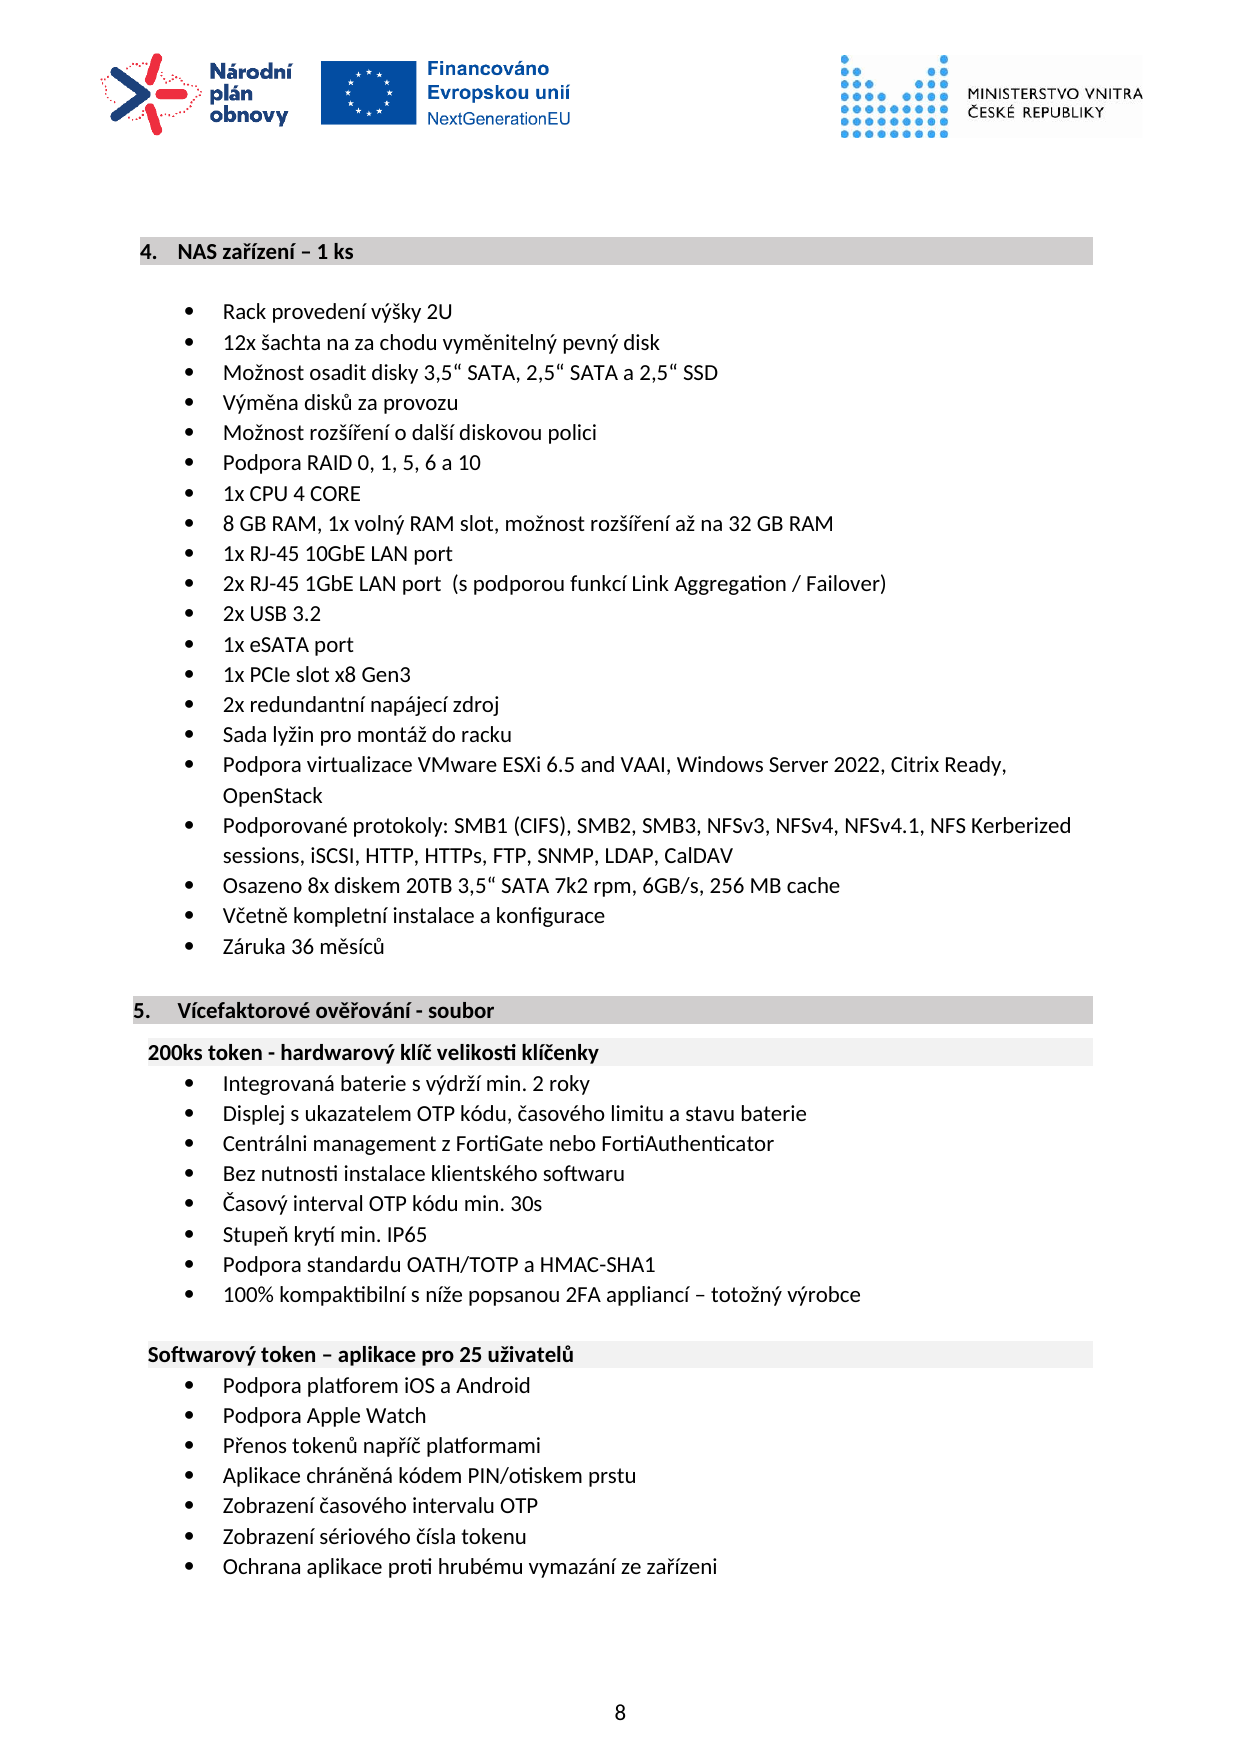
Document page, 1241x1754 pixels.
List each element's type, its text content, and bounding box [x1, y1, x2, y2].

picture [88, 44, 310, 145]
list Podpora platforem iOS a Android [185, 1371, 1093, 1399]
list 1x CPU 4 CORE [185, 479, 1093, 507]
list Podpora Apple Watch [185, 1401, 1093, 1429]
list 1x PCIe slot x8 Gen3 [185, 660, 1093, 688]
list Aplikace chráněná kódem PIN/otiskem prstu [185, 1461, 1093, 1489]
list Podporované protokoly: SMB1 (CIFS), SMB2, SMB3, NFSv3, NFSv4, NFSv4.1, NFS Kerberized sessions, iSCSI, HTTP, HTTPs, FTP, SNMP, LDAP, CalDAV [185, 811, 1093, 869]
list Centrálni management z FortiGate nebo FortiAuthenticator [185, 1129, 1093, 1157]
list Podpora RAID 0, 1, 5, 6 a 10 [185, 448, 1093, 476]
list 1x RJ-45 10GbE LAN port [185, 539, 1093, 567]
list Osazeno 8x diskem 20TB 3,5“ SATA 7k2 rpm, 6GB/s, 256 MB cache [185, 871, 1093, 899]
text Softwarový token – aplikace pro 25 uživatelů [148, 1341, 1093, 1368]
list Displej s ukazatelem OTP kódu, časového limitu a stavu baterie [185, 1099, 1093, 1127]
list Stupeň krytí min. IP65 [185, 1220, 1093, 1248]
list 2x redundantní napájecí zdroj [185, 690, 1093, 718]
list 1x eSATA port [185, 630, 1093, 658]
list Podpora virtualizace VMware ESXi 6.5 and VAAI, Windows Server 2022, Citrix Ready, OpenStack [185, 751, 1093, 809]
list Záruka 36 měsíců [185, 932, 1093, 960]
list Přenos tokenů napříč platformami [185, 1431, 1093, 1459]
list 2x RJ-45 1GbE LAN port (s podporou funkcí Link Aggregation / Failover) [185, 569, 1093, 597]
list Bez nutnosti instalace klientského softwaru [185, 1159, 1093, 1187]
list 2x USB 3.2 [185, 599, 1093, 627]
text 200ks token - hardwarový klíč velikosti klíčenky [148, 1038, 1093, 1066]
list 12x šachta na za chodu vyměnitelný pevný disk [185, 328, 1093, 356]
list Možnost osadit disky 3,5“ SATA, 2,5“ SATA a 2,5“ SSD [185, 358, 1093, 386]
list Možnost rozšíření o další diskovou polici [185, 418, 1093, 446]
list Zobrazení časového intervalu OTP [185, 1492, 1093, 1519]
list Ochrana aplikace proti hrubému vymazání ze zařízeni [185, 1552, 1093, 1580]
list Časový interval OTP kódu min. 30s [185, 1189, 1093, 1217]
list Integrovaná baterie s výdrží min. 2 roky [185, 1069, 1093, 1097]
picture [312, 55, 587, 129]
list NAS zařízení – 1 ks [140, 237, 1093, 265]
list Podpora standardu OATH/TOTP a HMAC-SHA1 [185, 1250, 1093, 1278]
list Zobrazení sériového čísla tokenu [185, 1522, 1093, 1550]
list Včetně kompletní instalace a konfigurace [185, 902, 1093, 929]
list 8 GB RAM, 1x volný RAM slot, možnost rozšíření až na 32 GB RAM [185, 509, 1093, 537]
list Rack provedení výšky 2U [185, 297, 1093, 325]
picture [841, 55, 1143, 138]
list Sada lyžin pro montáž do racku [185, 720, 1093, 748]
list 100% kompaktibilní s níže popsanou 2FA appliancí – totožný výrobce [185, 1280, 1093, 1308]
list Vícefaktorové ověřování - soubor [133, 996, 1093, 1024]
list Výměna disků za provozu [185, 388, 1093, 416]
